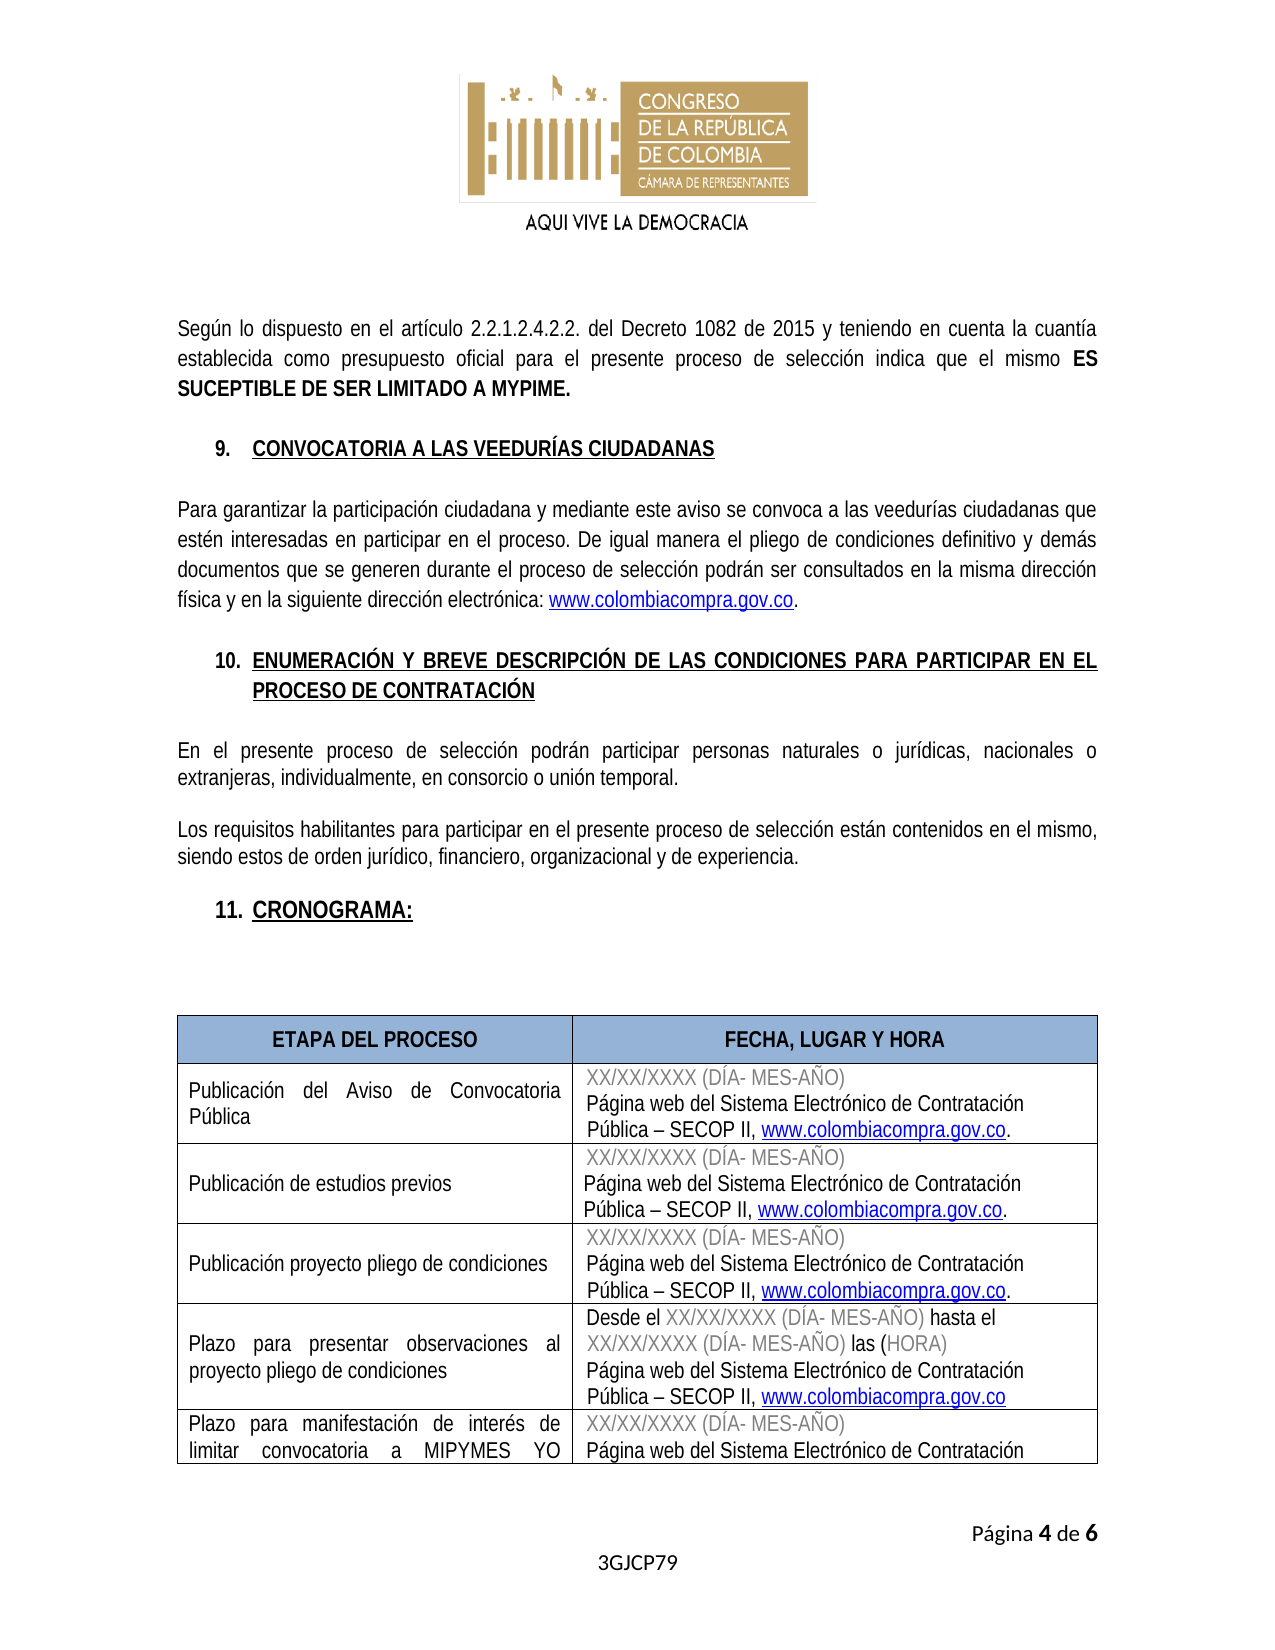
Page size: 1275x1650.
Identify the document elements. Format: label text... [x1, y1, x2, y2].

table_cell Plazo para presentar observaciones al proyecto pliego de condiciones [178, 1304, 572, 1409]
list ENUMERACIÓN Y BREVE DESCRIPCIÓN DE LAS CONDICIONES PARA PARTICIPAR EN EL PROCESO DE CONTRATACIÓN [215, 647, 1098, 703]
text Los requisitos habilitantes para participar en el presente proceso de selección están contenidos en el mismo, siendo estos de orden jurídico, financiero, organizacional y de experiencia. [177, 816, 1098, 869]
table_cell Publicación de estudios previos [178, 1144, 572, 1223]
table_cell Publicación del Aviso de Convocatoria Pública [178, 1064, 572, 1143]
table_cell Desde el XX/XX/XXXX (DÍA- MES-AÑO) hasta el XX/XX/XXXX (DÍA- MES-AÑO) las (HORA) Página web del Sistema Electrónico de Contratación Pública – SECOP II, www.colombiacompra.gov.co [573, 1304, 1097, 1409]
table_cell XX/XX/XXXX (DÍA- MES-AÑO) Página web del Sistema Electrónico de Contratación Pública – SECOP II, www.colombiacompra.gov.co [573, 1410, 1097, 1463]
table_cell XX/XX/XXXX (DÍA- MES-AÑO) Página web del Sistema Electrónico de Contratación Pública – SECOP II, www.colombiacompra.gov.co. [573, 1064, 1097, 1143]
text Según lo dispuesto en el artículo 2.2.1.2.4.2.2. del Decreto 1082 de 2015 y teniendo en cuenta la cuantía establecida como presupuesto oficial para el presente proceso de selección indica que el mismo ES SUCEPTIBLE DE SER LIMITADO A MYPIME. [177, 314, 1098, 401]
table_cell XX/XX/XXXX (DÍA- MES-AÑO) Página web del Sistema Electrónico de Contratación Pública – SECOP II, www.colombiacompra.gov.co. [573, 1224, 1097, 1303]
text Para garantizar la participación ciudadana y mediante este aviso se convoca a las veedurías ciudadanas que estén interesadas en participar en el proceso. De igual manera el pliego de condiciones definitivo y demás documentos que se generen durante el proceso de selección podrán ser consultados en la misma dirección física y en la siguiente dirección electrónica: www.colombiacompra.gov.co. [177, 496, 1098, 613]
picture [458, 73, 817, 236]
list CONVOCATORIA A LAS VEEDURÍAS CIUDADANAS [215, 435, 1098, 462]
table_cell XX/XX/XXXX (DÍA- MES-AÑO) Página web del Sistema Electrónico de Contratación Pública – SECOP II, www.colombiacompra.gov.co. [573, 1144, 1097, 1223]
table_cell Publicación proyecto pliego de condiciones [178, 1224, 572, 1303]
table_header ETAPA DEL PROCESO [178, 1016, 572, 1063]
text En el presente proceso de selección podrán participar personas naturales o jurídicas, nacionales o extranjeras, individualmente, en consorcio o unión temporal. [177, 737, 1098, 790]
list CRONOGRAMA: [215, 896, 1098, 924]
table_cell Plazo para manifestación de interés de limitar convocatoria a MIPYMES YO MYPES [178, 1410, 572, 1463]
table_header FECHA, LUGAR Y HORA [573, 1016, 1097, 1063]
